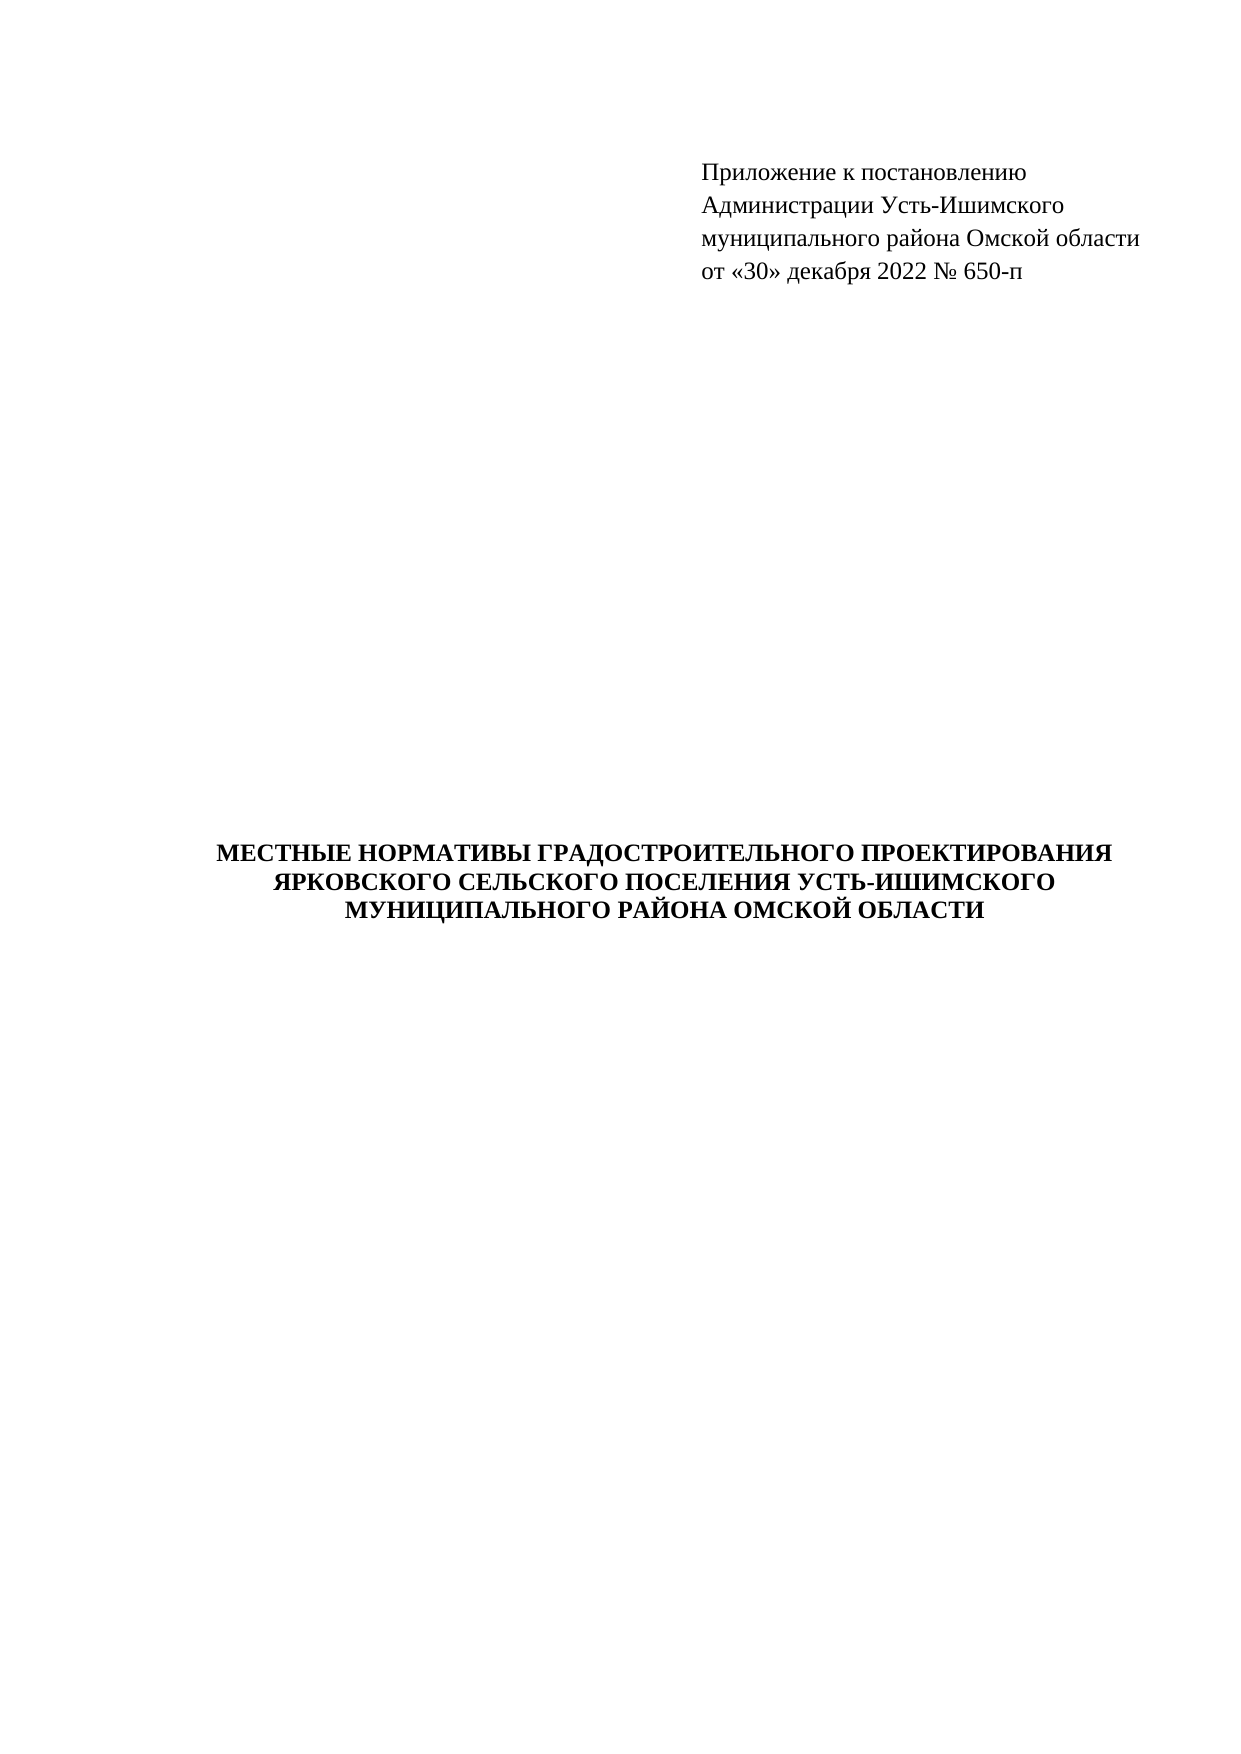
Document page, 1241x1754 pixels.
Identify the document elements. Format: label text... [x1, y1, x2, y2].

text от «30» декабря 2022 № 650-п [701, 256, 1152, 284]
text МЕСТНЫЕ НОРМАТИВЫ ГРАДОСТРОИТЕЛЬНОГО ПРОЕКТИРОВАНИЯ ЯРКОВСКОГО СЕЛЬСКОГО ПОСЕЛЕНИЯ УСТЬ-ИШИМСКОГО МУНИЦИПАЛЬНОГО РАЙОНА ОМСКОЙ ОБЛАСТИ [177, 838, 1152, 924]
text Приложение к постановлению Администрации Усть-Ишимского муниципального района Омской области [701, 157, 1152, 251]
